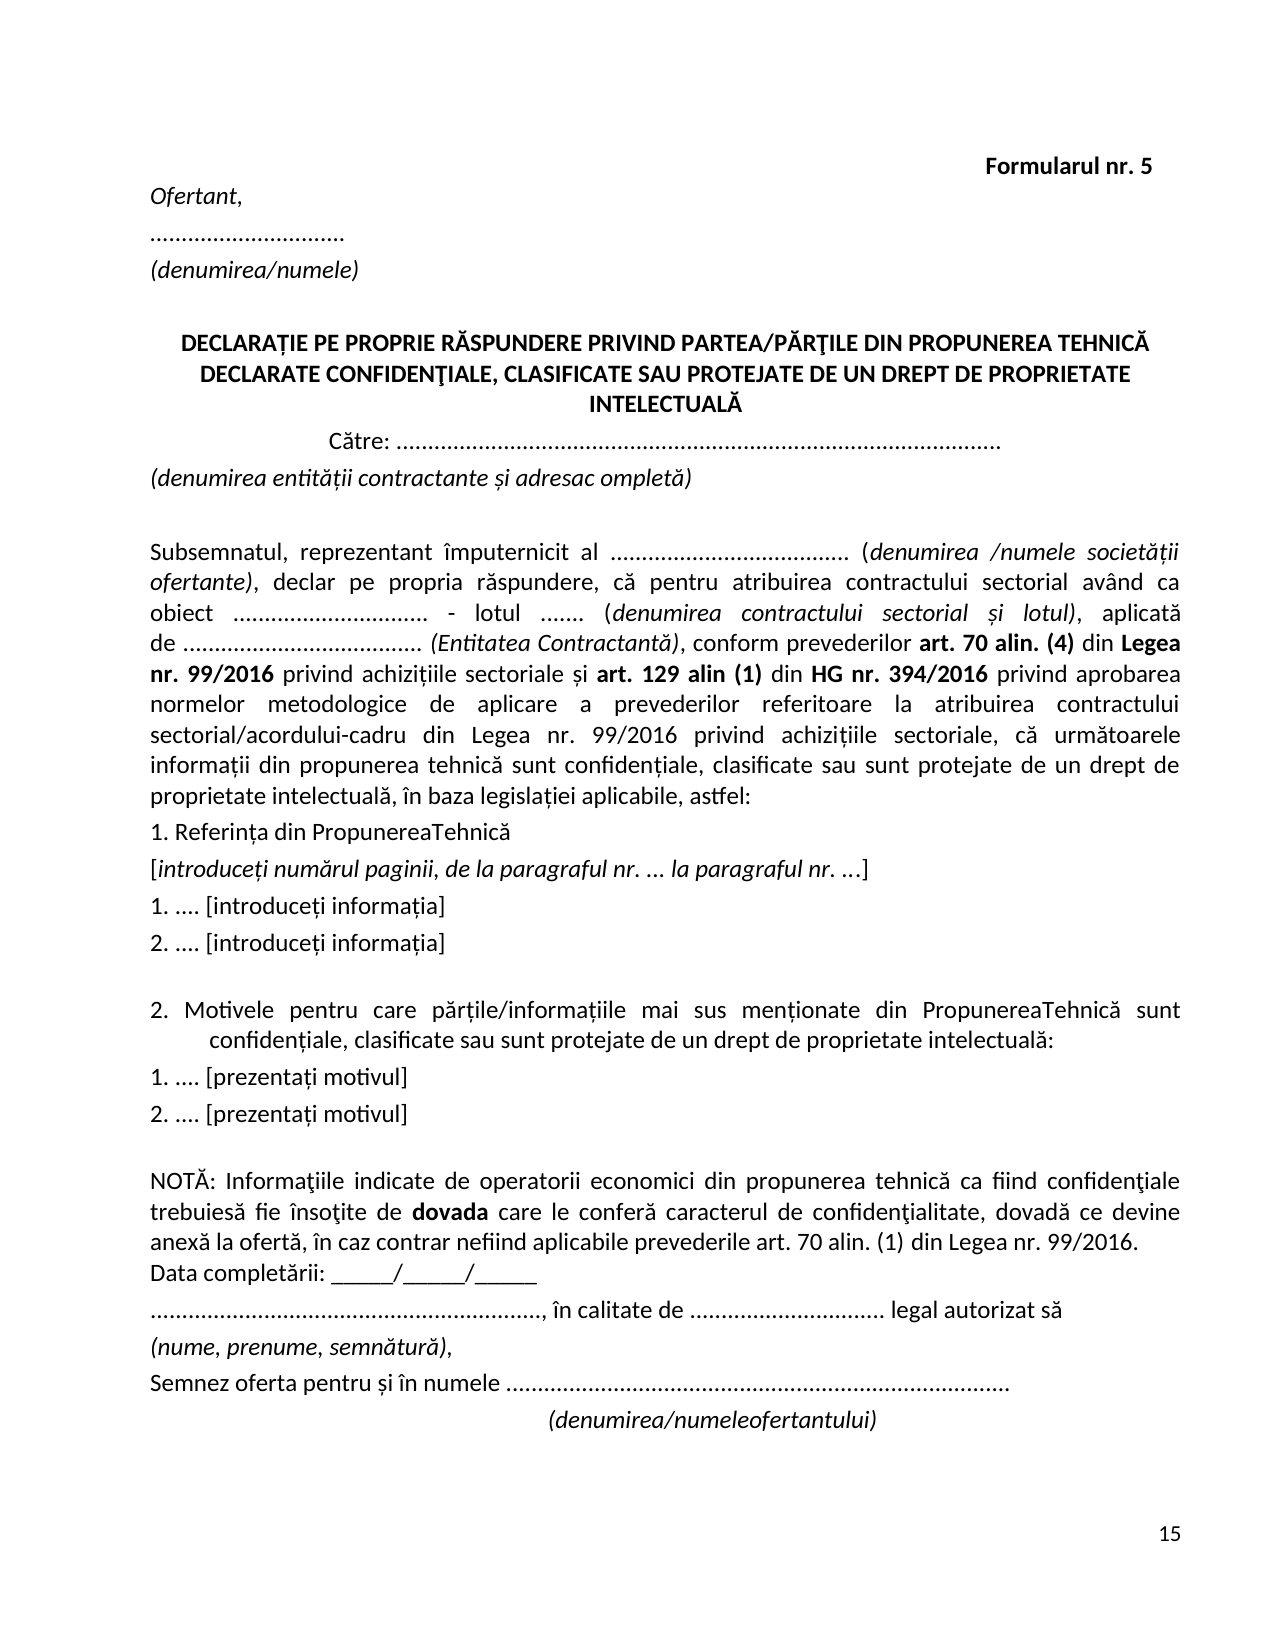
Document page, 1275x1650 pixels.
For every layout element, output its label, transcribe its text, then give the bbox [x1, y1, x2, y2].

text 2. Motivele pentru care părțile/informațiile mai sus menționate din PropunereaTehnică sunt confidențiale, clasificate sau sunt protejate de un drept de proprietate intelectuală: [150, 994, 1181, 1055]
text Ofertant, [150, 180, 1181, 211]
text (nume, prenume, semnătură), [150, 1331, 1181, 1361]
text Formularul nr. 5 [150, 150, 1153, 180]
text Către: ................................................................................................ [150, 425, 1181, 456]
text NOTĂ: Informaţiile indicate de operatorii economici din propunerea tehnică ca fiind confidenţiale trebuiesă fie însoţite de dovada care le conferă caracterul de confidenţialitate, dovadă ce devine anexă la ofertă, în caz contrar nefiind aplicabile prevederile art. 70 alin. (1) din Legea nr. 99/2016. [150, 1166, 1181, 1257]
text 2. .... [prezentați motivul] [150, 1098, 1181, 1129]
text DECLARAȚIE PE PROPRIE RĂSPUNDERE PRIVIND PARTEA/PĂRŢILE DIN PROPUNEREA TEHNICĂ DECLARATE CONFIDENŢIALE, CLASIFICATE SAU PROTEJATE DE UN DREPT DE PROPRIETATE INTELECTUALĂ [150, 327, 1181, 419]
text 1. .... [introduceți informația] [150, 890, 1181, 921]
text (denumirea/numeleofertantului) [150, 1404, 1181, 1435]
text 2. .... [introduceți informația] [150, 927, 1181, 957]
text Data completării: _____/_____/_____ [150, 1257, 1181, 1288]
text (denumirea/numele) [150, 254, 1181, 284]
text 1. .... [prezentați motivul] [150, 1061, 1181, 1092]
text 1. Referința din PropunereaTehnică [150, 817, 1181, 847]
text ............................... [150, 217, 1181, 248]
text Subsemnatul, reprezentant împuternicit al ...................................... (denumirea /numele societății ofertante), declar pe propria răspundere, că pentru atribuirea contractului sectorial având ca obiect ............................... - lotul ....... (denumirea contractului sectorial și lotul), aplicată de ...................................... (Entitatea Contractantă), conform prevederilor art. 70 alin. (4) din Legea nr. 99/2016 privind achizițiile sectoriale și art. 129 alin (1) din HG nr. 394/2016 privind aprobarea normelor metodologice de aplicare a prevederilor referitoare la atribuirea contractului sectorial/acordului-cadru din Legea nr. 99/2016 privind achizițiile sectoriale, că următoarele informații din propunerea tehnică sunt confidențiale, clasificate sau sunt protejate de un drept de proprietate intelectuală, în baza legislației aplicabile, astfel: [150, 536, 1181, 810]
text Semnez oferta pentru și în numele ................................................................................ [150, 1367, 1181, 1398]
text (denumirea entității contractante și adresac ompletă) [150, 462, 1181, 493]
text [introduceți numărul paginii, de la paragraful nr. ... la paragraful nr. ...] [150, 853, 1181, 884]
text .............................................................., în calitate de ............................... legal autorizat să [150, 1294, 1181, 1324]
